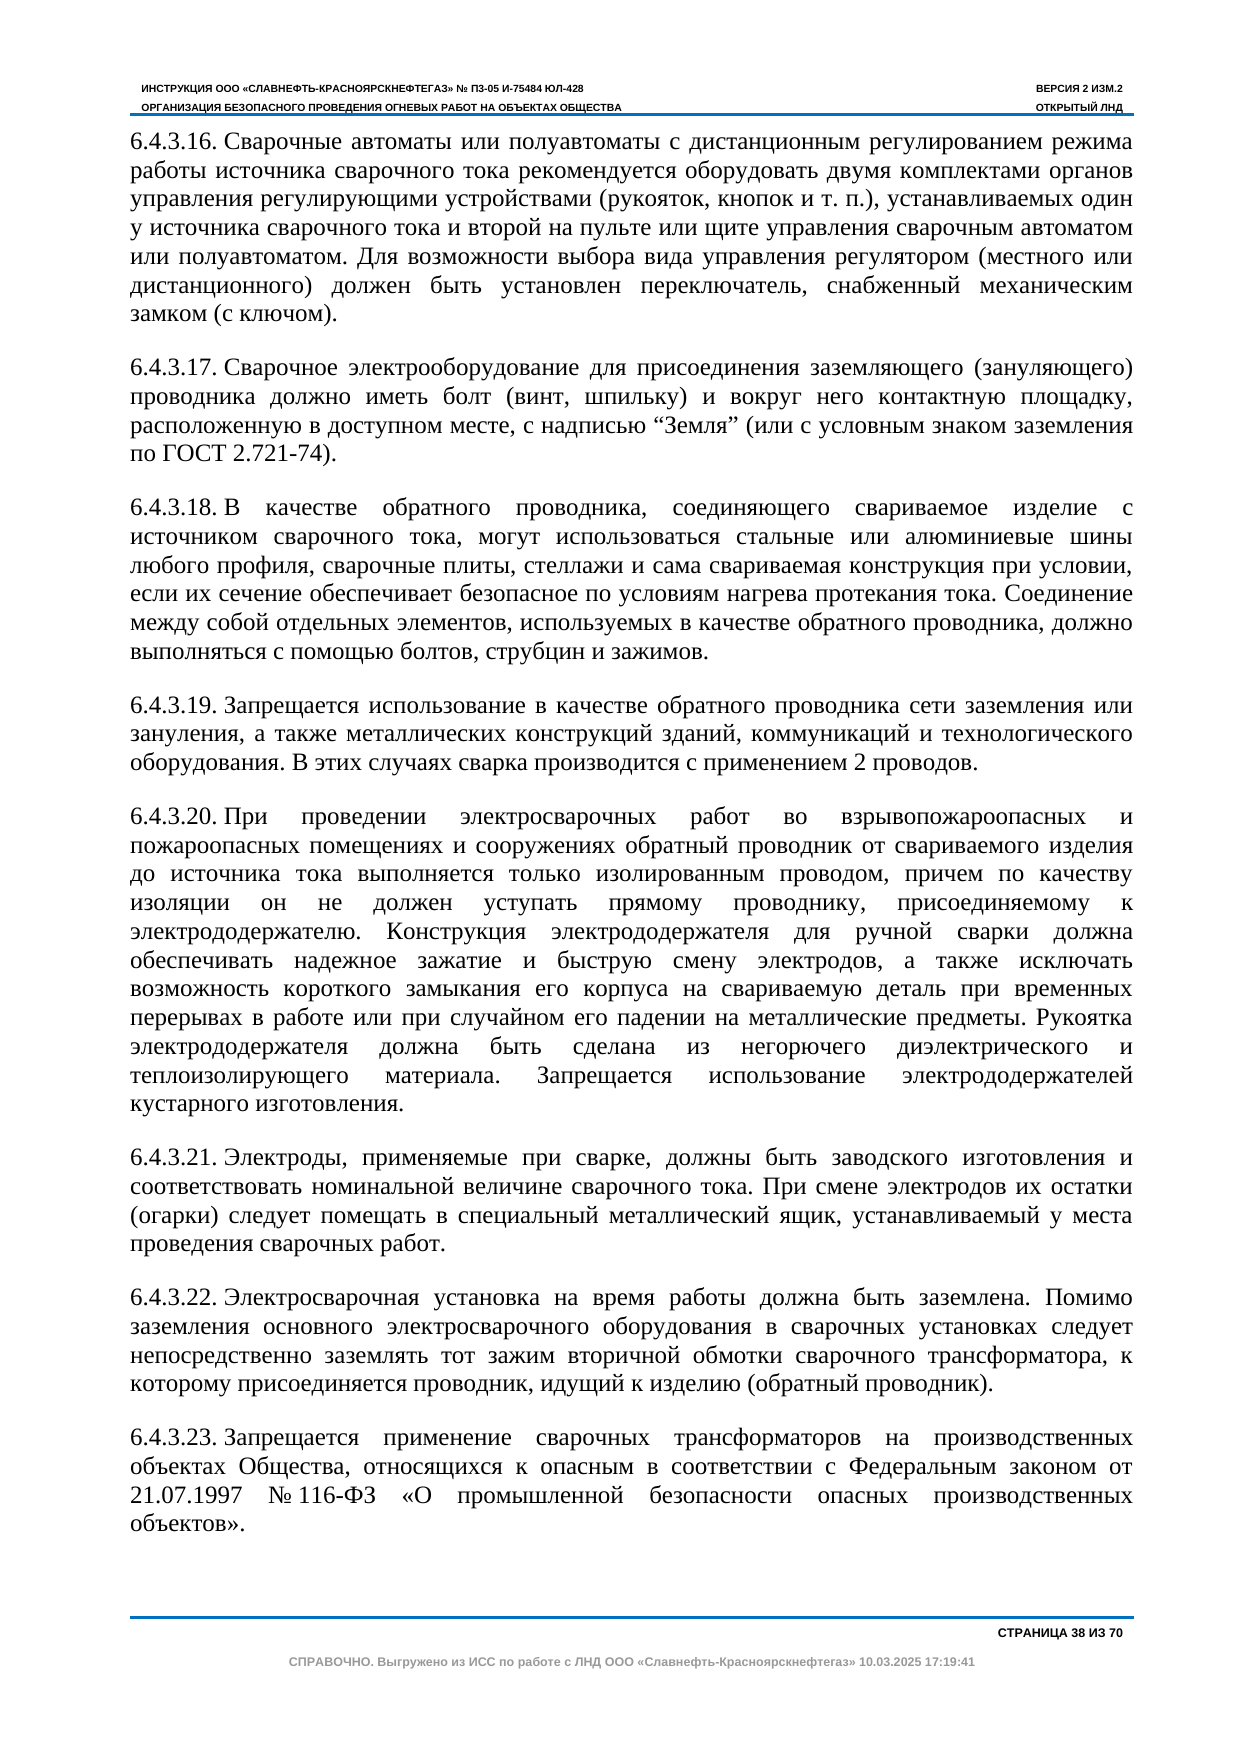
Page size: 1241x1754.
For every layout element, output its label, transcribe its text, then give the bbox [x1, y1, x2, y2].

list В качестве обратного проводника, соединяющего свариваемое изделие с источником сварочного тока, могут использоваться стальные или алюминиевые шины любого профиля, сварочные плиты, стеллажи и сама свариваемая конструкция при условии, если их сечение обеспечивает безопасное по условиям нагрева протекания тока. Соединение между собой отдельных элементов, используемых в качестве обратного проводника, должно выполняться с помощью болтов, струбцин и зажимов. [130, 492, 1134, 665]
list Запрещается применение сварочных трансформаторов на производственных объектах Общества, относящихся к опасным в соответствии с Федеральным законом от 21.07.1997 № 116-ФЗ «О промышленной безопасности опасных производственных объектов». [130, 1422, 1134, 1537]
list При проведении электросварочных работ во взрывопожароопасных и пожароопасных помещениях и сооружениях обратный проводник от свариваемого изделия до источника тока выполняется только изолированным проводом, причем по качеству изоляции он не должен уступать прямому проводнику, присоединяемому к электрододержателю. Конструкция электрододержателя для ручной сварки должна обеспечивать надежное зажатие и быструю смену электродов, а также исключать возможность короткого замыкания его корпуса на свариваемую деталь при временных перерывах в работе или при случайном его падении на металлические предметы. Рукоятка электрододержателя должна быть сделана из негорючего диэлектрического и теплоизолирующего материала. Запрещается использование электрододержателей кустарного изготовления. [130, 801, 1134, 1117]
list Электроды, применяемые при сварке, должны быть заводского изготовления и соответствовать номинальной величине сварочного тока. При смене электродов их остатки (огарки) следует помещать в специальный металлический ящик, устанавливаемый у места проведения сварочных работ. [130, 1142, 1134, 1257]
list Сварочные автоматы или полуавтоматы с дистанционным регулированием режима работы источника сварочного тока рекомендуется оборудовать двумя комплектами органов управления регулирующими устройствами (рукояток, кнопок и т. п.), устанавливаемых один у источника сварочного тока и второй на пульте или щите управления сварочным автоматом или полуавтоматом. Для возможности выбора вида управления регулятором (местного или дистанционного) должен быть установлен переключатель, снабженный механическим замком (с ключом). [130, 126, 1134, 327]
list Запрещается использование в качестве обратного проводника сети заземления или зануления, а также металлических конструкций зданий, коммуникаций и технологического оборудования. В этих случаях сварка производится с применением 2 проводов. [130, 690, 1134, 776]
list Сварочное электрооборудование для присоединения заземляющего (зануляющего) проводника должно иметь болт (винт, шпильку) и вокруг него контактную площадку, расположенную в доступном месте, с надписью “Земля” (или с условным знаком заземления по ГОСТ 2.721-74). [130, 352, 1134, 467]
list Электросварочная установка на время работы должна быть заземлена. Помимо заземления основного электросварочного оборудования в сварочных установках следует непосредственно заземлять тот зажим вторичной обмотки сварочного трансформатора, к которому присоединяется проводник, идущий к изделию (обратный проводник). [130, 1282, 1134, 1397]
